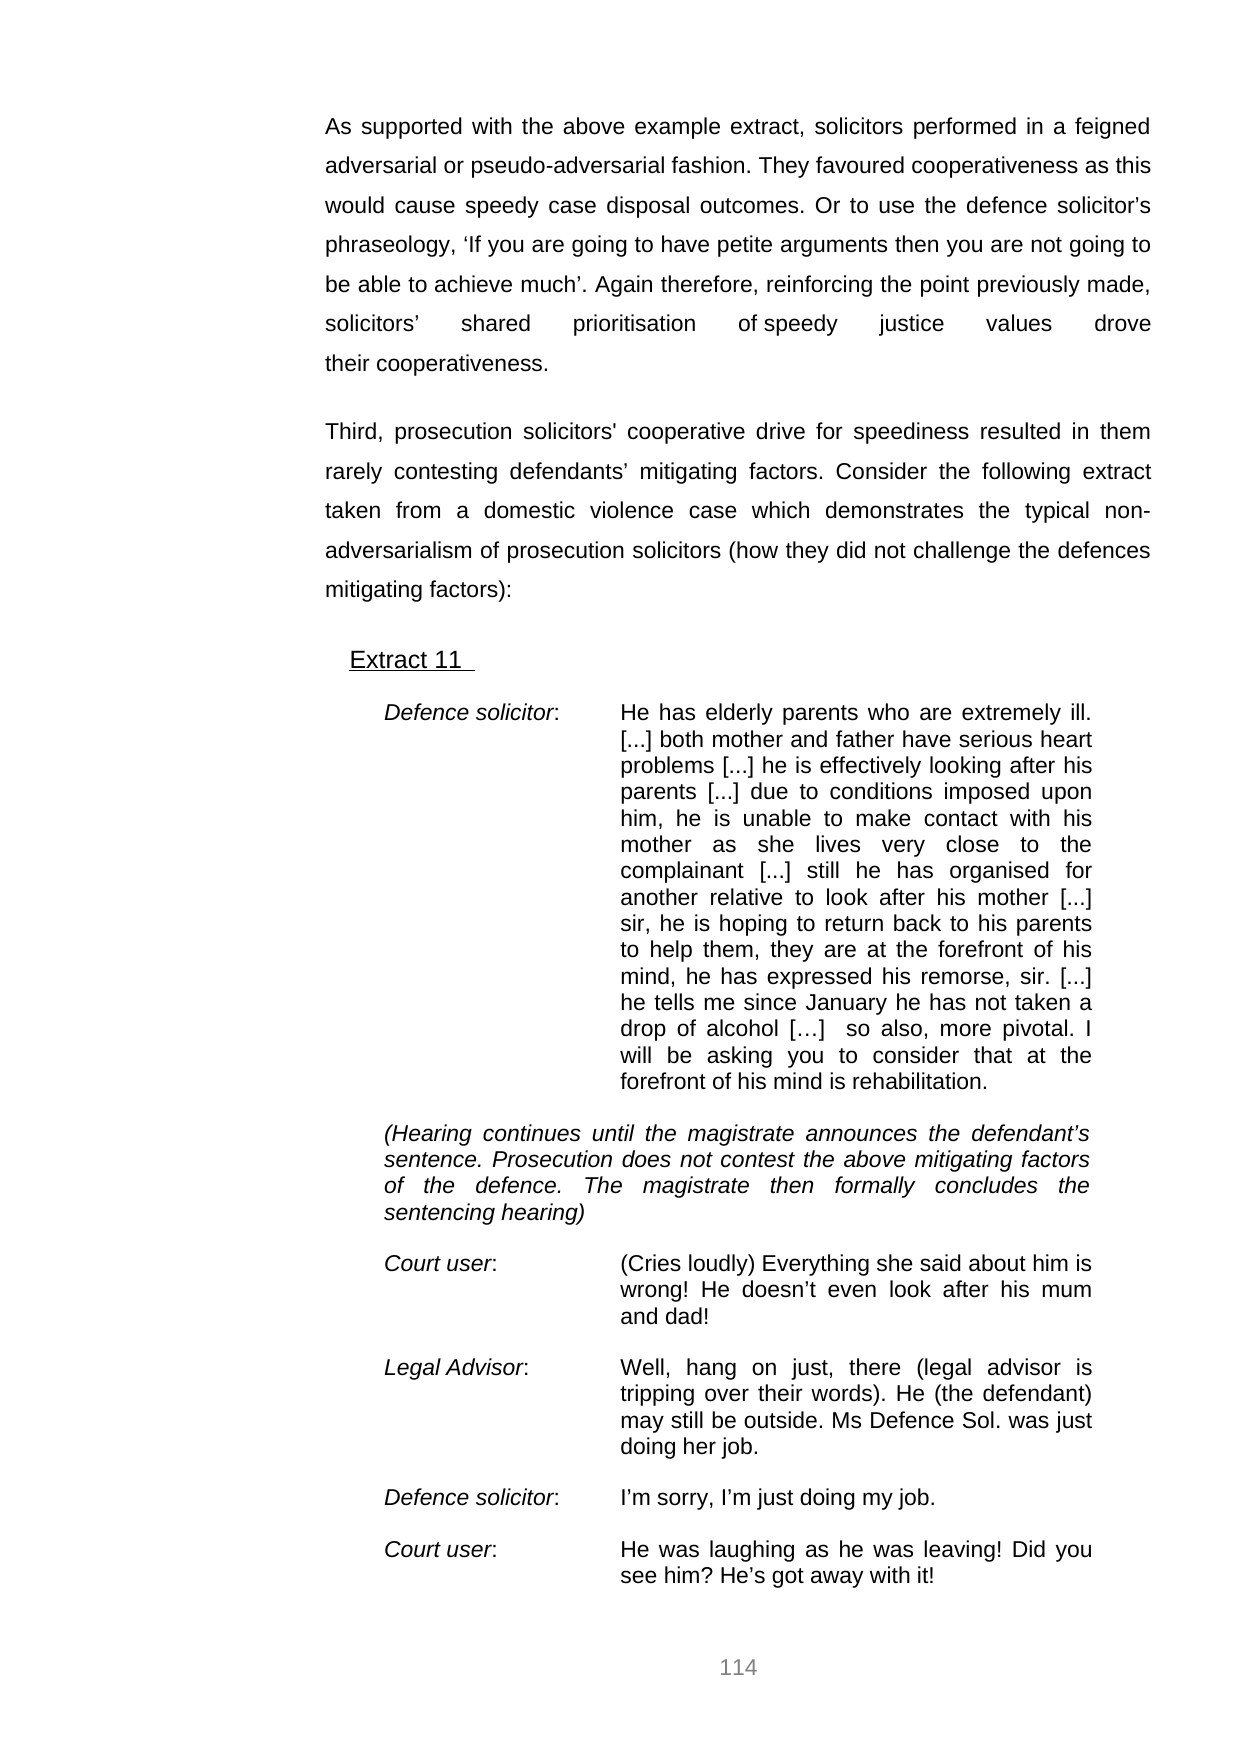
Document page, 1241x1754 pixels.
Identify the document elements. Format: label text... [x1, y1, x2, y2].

text Court user: He was laughing as he was leaving! Did you see him? He’s got away with it! [384, 1536, 1093, 1588]
text As supported with the above example extract, solicitors performed in a feigned adversarial or pseudo-adversarial fashion. They favoured cooperativeness as this would cause speedy case disposal outcomes. Or to use the defence solicitor’s phraseology, ‘If you are going to have petite arguments then you are not going to be able to achieve much’. Again therefore, reinforcing the point previously made, solicitors’ shared prioritisation of speedy justice values drove their cooperativeness. [325, 113, 1152, 376]
text Court user: (Cries loudly) Everything she said about him is wrong! He doesn’t even look after his mum and dad! [384, 1250, 1093, 1329]
text Defence solicitor: I’m sorry, I’m just doing my job. [384, 1484, 1093, 1511]
text Defence solicitor: He has elderly parents who are extremely ill. [...] both mother and father have serious heart problems [...] he is effectively looking after his parents [...] due to conditions imposed upon him, he is unable to make contact with his mother as she lives very close to the complainant [...] still he has organised for another relative to look after his mother [...] sir, he is hoping to return back to his parents to help them, they are at the forefront of his mind, he has expressed his remorse, sir. [...] he tells me since January he has not taken a drop of alcohol […] so also, more pivotal. I will be asking you to consider that at the forefront of his mind is rehabilitation. [384, 699, 1093, 1094]
text Legal Advisor: Well, hang on just, there (legal advisor is tripping over their words). He (the defendant) may still be outside. Ms Defence Sol. was just doing her job. [384, 1354, 1093, 1459]
text (Hearing continues until the magistrate announces the defendant’s sentence. Prosecution does not contest the above mitigating factors of the defence. The magistrate then formally concludes the sentencing hearing) [384, 1119, 1093, 1225]
text Third, prosecution solicitors' cooperative drive for speediness resulted in them rarely contesting defendants’ mitigating factors. Consider the following extract taken from a domestic violence case which demonstrates the typical non-adversarialism of prosecution solicitors (how they did not challenge the defences mitigating factors): [325, 418, 1152, 602]
